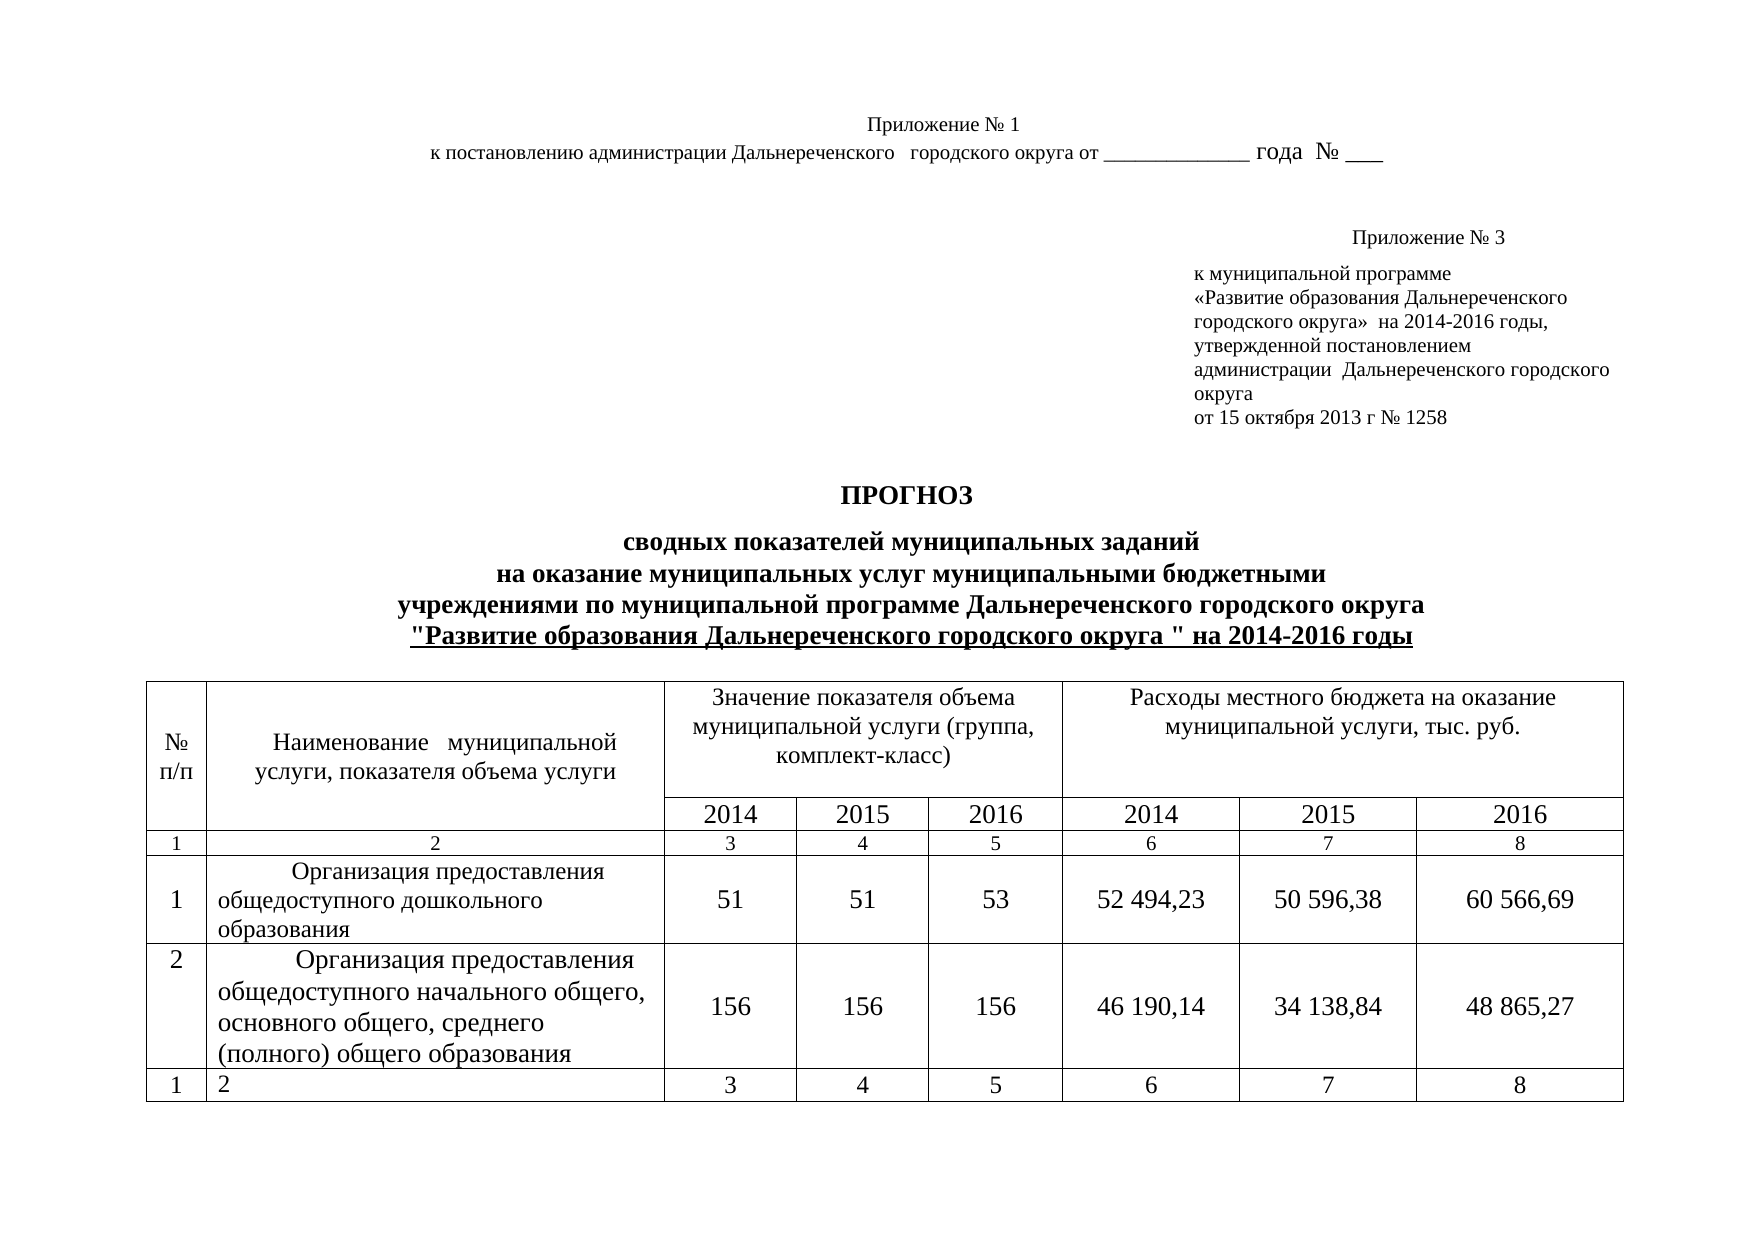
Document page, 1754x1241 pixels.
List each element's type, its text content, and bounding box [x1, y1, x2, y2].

table_cell 5 [929, 1069, 1062, 1101]
table_cell Организация предоставления общедоступного начального общего, основного общего, среднего (полного) общего образования [207, 944, 664, 1068]
table_header Наименование муниципальной услуги, показателя объема услуги [207, 682, 664, 830]
table_header Значение показателя объема муниципальной услуги (группа, комплект-класс) [665, 682, 1062, 797]
text учреждениями по муниципальной программе Дальнереченского городского округа [157, 588, 1665, 619]
table_cell 156 [797, 944, 928, 1068]
table_cell 2014 [665, 798, 796, 830]
table_cell 156 [665, 944, 796, 1068]
table_cell 7 [1240, 831, 1416, 855]
table_cell 60 566,69 [1417, 856, 1623, 942]
table_cell 48 865,27 [1417, 944, 1623, 1068]
table_cell 156 [929, 944, 1062, 1068]
table_cell 2 [207, 831, 664, 855]
table_cell 1 [147, 1069, 206, 1101]
table_cell 4 [797, 1069, 928, 1101]
table_cell 52 494,23 [1063, 856, 1239, 942]
table_cell 2015 [1240, 798, 1416, 830]
table_cell 2 [207, 1069, 664, 1101]
table_cell 4 [797, 831, 928, 855]
table_cell 6 [1063, 1069, 1239, 1101]
table_header Расходы местного бюджета на оказание муниципальной услуги, тыс. руб. [1063, 682, 1623, 797]
table_cell 5 [929, 831, 1062, 855]
text Приложение № 1 [148, 112, 1665, 136]
table_cell 51 [797, 856, 928, 942]
text сводных показателей муниципальных заданий [157, 526, 1665, 557]
table_cell 50 596,38 [1240, 856, 1416, 942]
table_cell 34 138,84 [1240, 944, 1416, 1068]
table_header № п/п [147, 682, 206, 830]
table_cell 6 [1063, 831, 1239, 855]
table_cell 46 190,14 [1063, 944, 1239, 1068]
table_cell 2 [147, 944, 206, 1068]
table_cell 2016 [929, 798, 1062, 830]
table_cell 51 [665, 856, 796, 942]
table_cell 8 [1417, 1069, 1623, 1101]
table_cell 1 [147, 856, 206, 942]
table_cell 8 [1417, 831, 1623, 855]
table_cell 53 [929, 856, 1062, 942]
table_header Приложение № 3 к муниципальной программе «Развитие образования Дальнереченского городского округа» на 2014-2016 годы, утвержденной постановлением администрации Дальнереченского городского округа от 15 октября № 1258 [1179, 225, 1678, 429]
table_cell 3 [665, 831, 796, 855]
table_cell 2016 [1417, 798, 1623, 830]
table_cell 2014 [1063, 798, 1239, 830]
text ПРОГНОЗ [148, 479, 1665, 510]
table_cell Организация предоставления общедоступного дошкольного образования [207, 856, 664, 942]
table_cell 2015 [797, 798, 928, 830]
table_cell 7 [1240, 1069, 1416, 1101]
text к постановлению администрации Дальнереченского городского округа от ______________ года № ___ [148, 136, 1665, 165]
table_cell 3 [665, 1069, 796, 1101]
text на оказание муниципальных услуг муниципальными бюджетными [157, 557, 1665, 588]
table_cell 1 [147, 831, 206, 855]
text "Развитие образования Дальнереченского городского округа " на 2014-2016 годы [157, 619, 1665, 650]
